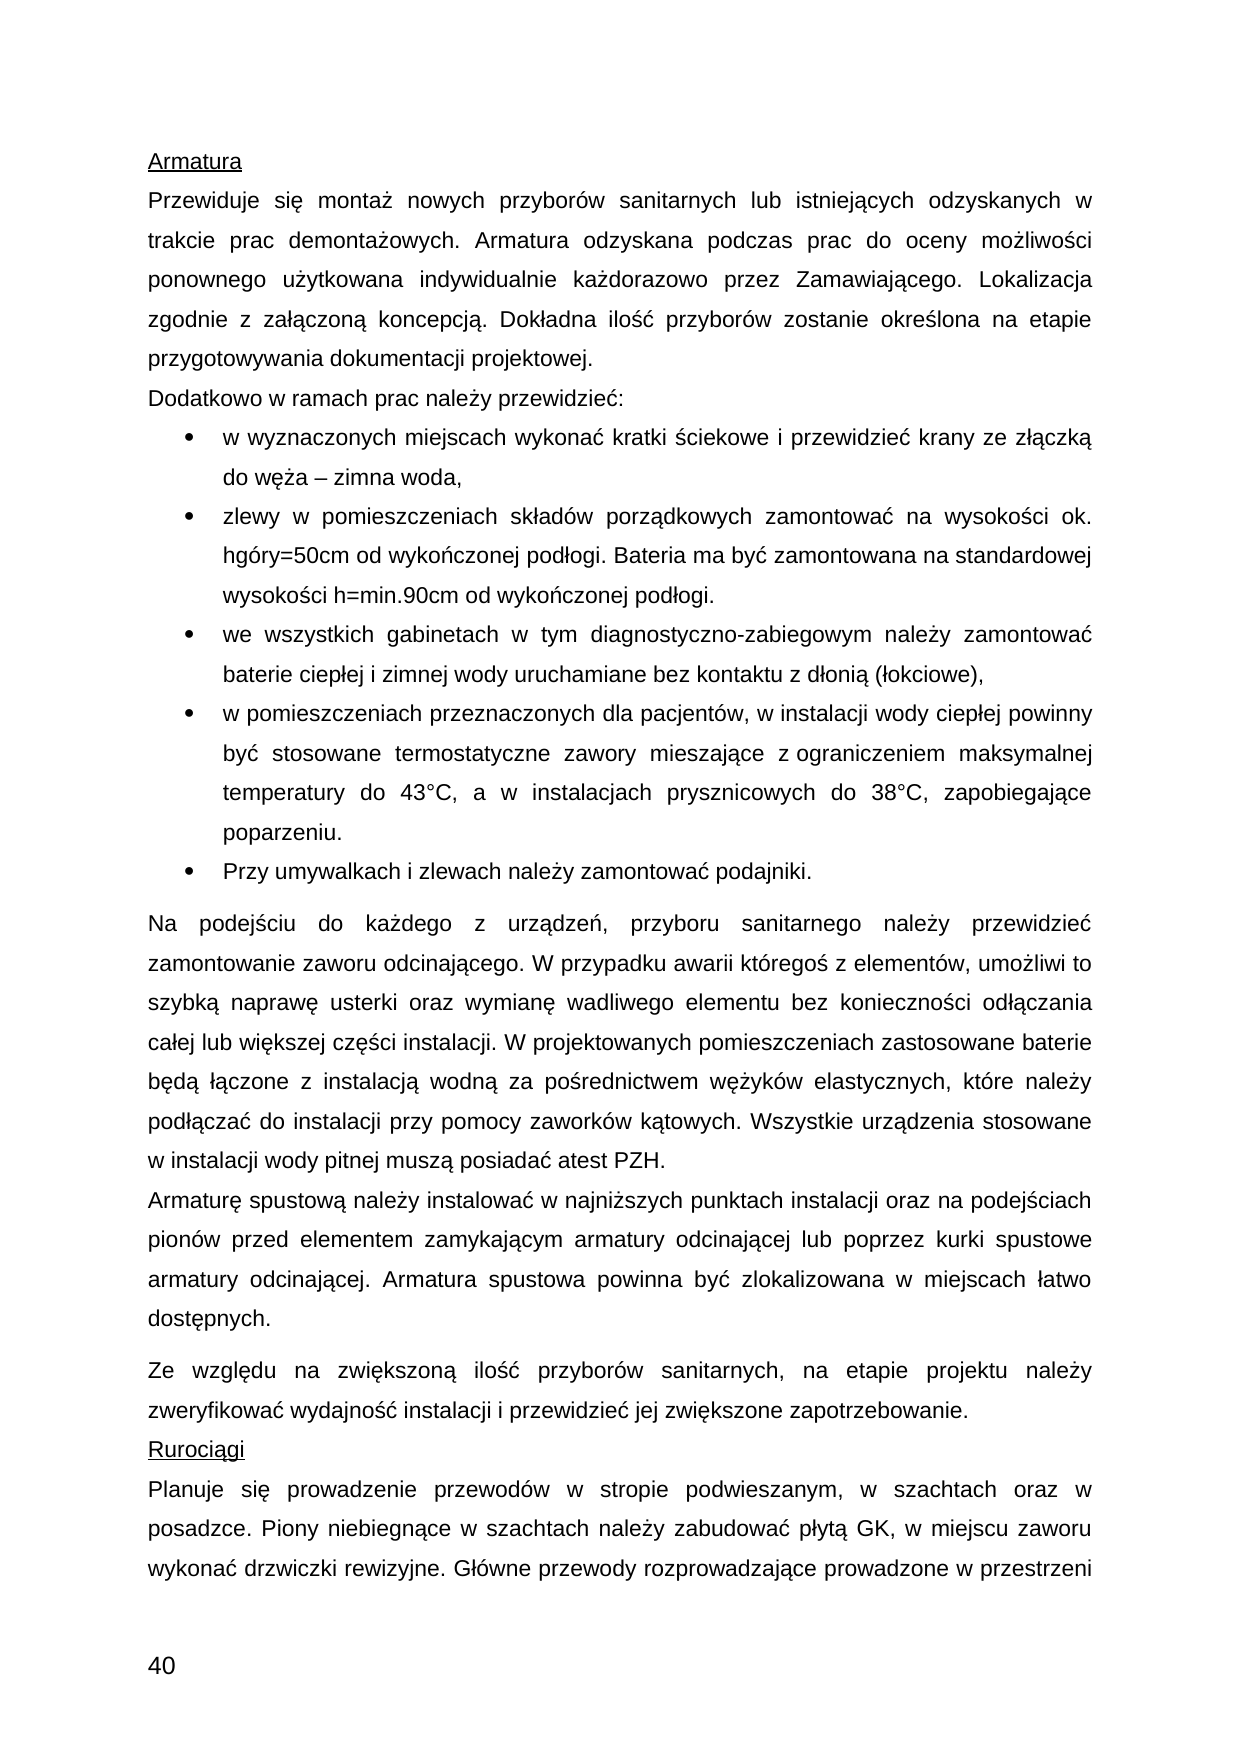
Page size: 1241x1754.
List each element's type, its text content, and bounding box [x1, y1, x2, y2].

text Na podejściu do każdego z urządzeń, przyboru sanitarnego należy przewidzieć zamontowanie zaworu odcinającego. W przypadku awarii któregoś z elementów, umożliwi to szybką naprawę usterki oraz wymianę wadliwego elementu bez konieczności odłączania całej lub większej części instalacji. W projektowanych pomieszczeniach zastosowane baterie będą łączone z instalacją wodną za pośrednictwem wężyków elastycznych, które należy podłączać do instalacji przy pomocy zaworków kątowych. Wszystkie urządzenia stosowane w instalacji wody pitnej muszą posiadać atest PZH. [148, 910, 1092, 1173]
text Armatura [148, 148, 1092, 174]
list we wszystkich gabinetach w tym diagnostyczno-zabiegowym należy zamontować baterie ciepłej i zimnej wody uruchamiane bez kontaktu z dłonią (łokciowe), [185, 621, 1092, 687]
text Armaturę spustową należy instalować w najniższych punktach instalacji oraz na podejściach pionów przed elementem zamykającym armatury odcinającej lub poprzez kurki spustowe armatury odcinającej. Armatura spustowa powinna być zlokalizowana w miejscach łatwo dostępnych. [148, 1187, 1092, 1331]
list Przy umywalkach i zlewach należy zamontować podajniki. [185, 858, 1092, 885]
list w pomieszczeniach przeznaczonych dla pacjentów, w instalacji wody ciepłej powinny być stosowane termostatyczne zawory mieszające z ograniczeniem maksymalnej temperatury do , a w instalacjach prysznicowych do , zapobiegające poparzeniu. [185, 700, 1092, 845]
text Dodatkowo w ramach prac należy przewidzieć: [148, 384, 1092, 411]
text Rurociągi [148, 1436, 1092, 1462]
list zlewy w pomieszczeniach składów porządkowych zamontować na wysokości ok. hgóry=50cm od wykończonej podłogi. Bateria ma być zamontowana na standardowej wysokości h=min.90cm od wykończonej podłogi. [185, 503, 1092, 608]
text Ze względu na zwiększoną ilość przyborów sanitarnych, na etapie projektu należy zweryfikować wydajność instalacji i przewidzieć jej zwiększone zapotrzebowanie. [148, 1357, 1092, 1423]
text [148, 1476, 1092, 1581]
list w wyznaczonych miejscach wykonać kratki ściekowe i przewidzieć krany ze złączką do węża – zimna woda, [185, 424, 1092, 490]
text Przewiduje się montaż nowych przyborów sanitarnych lub istniejących odzyskanych w trakcie prac demontażowych. Armatura odzyskana podczas prac do oceny możliwości ponownego użytkowana indywidualnie każdorazowo przez Zamawiającego. Lokalizacja zgodnie z załączoną koncepcją. Dokładna ilość przyborów zostanie określona na etapie przygotowywania dokumentacji projektowej. [148, 187, 1092, 371]
